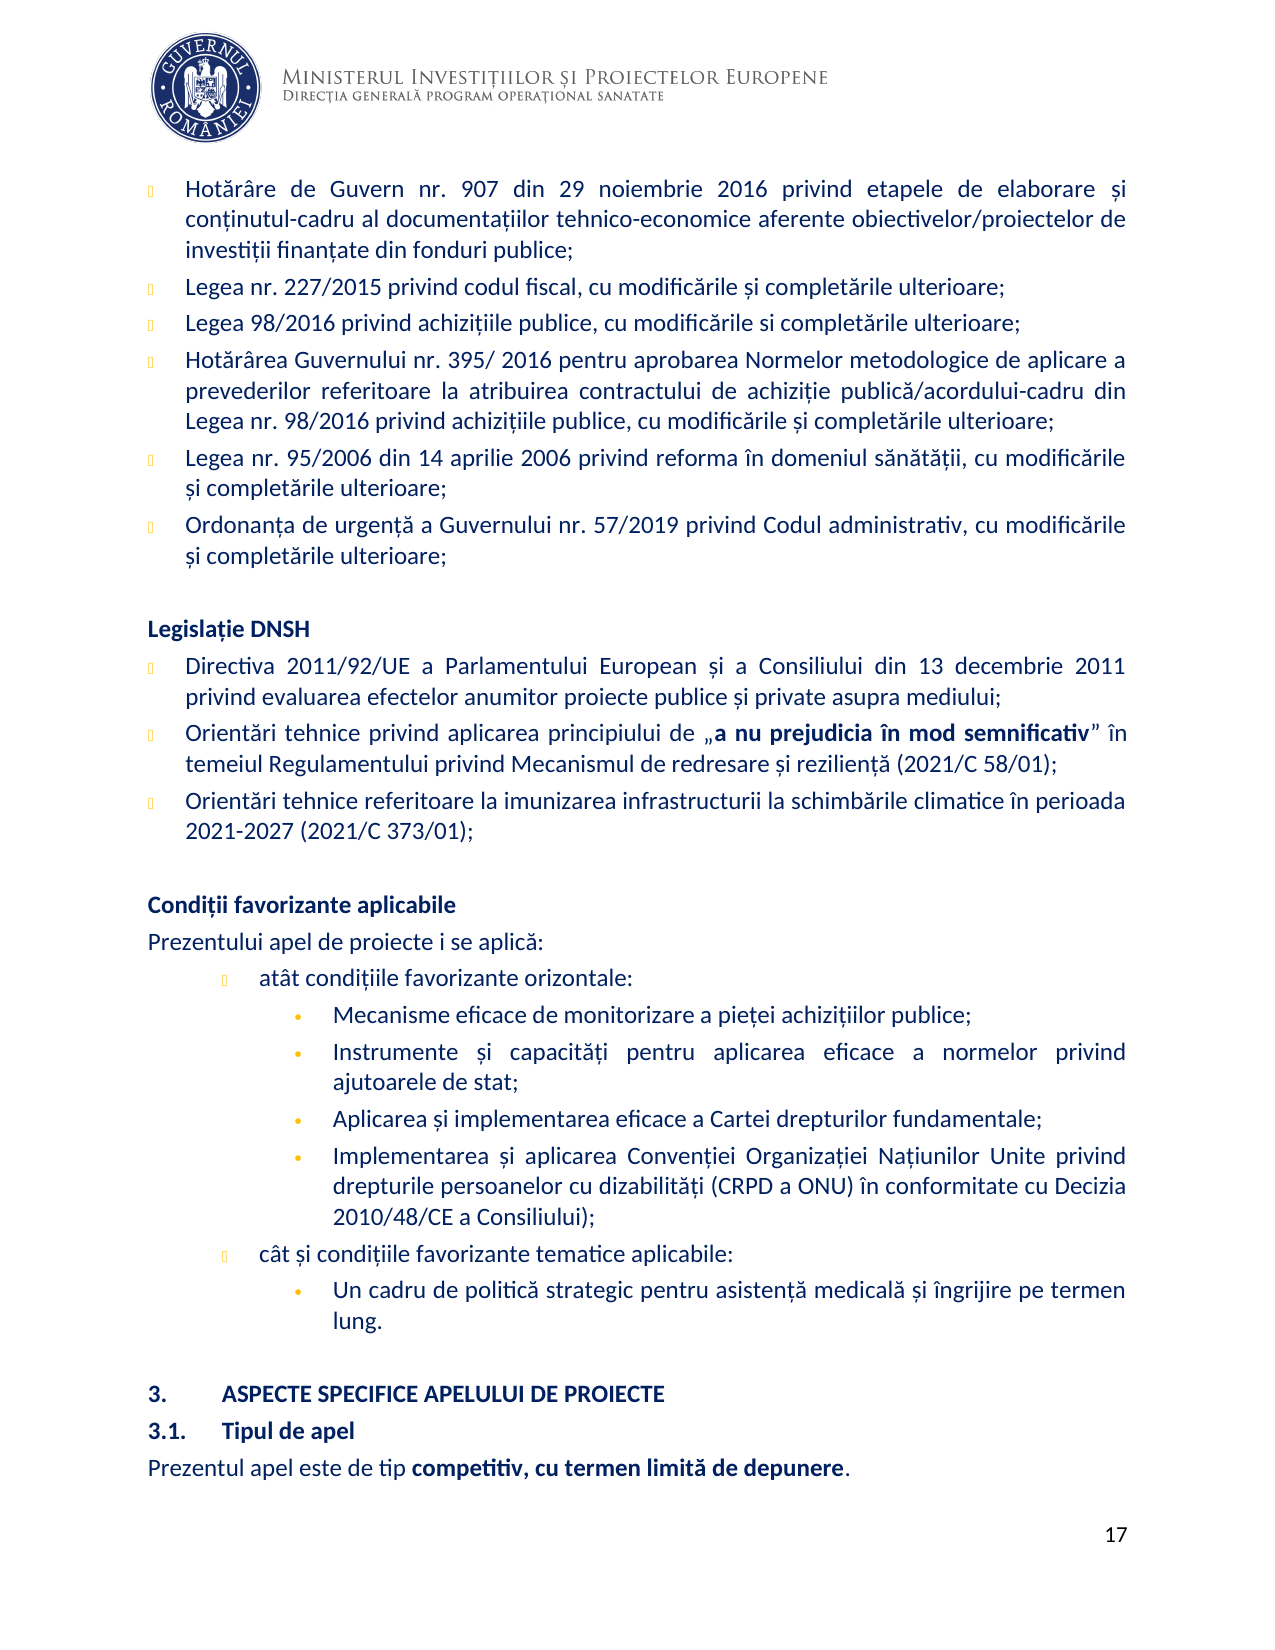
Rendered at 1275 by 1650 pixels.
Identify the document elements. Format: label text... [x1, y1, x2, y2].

list Legea nr. 95/2006 din 14 aprilie 2006 privind reforma în domeniul sănătății, cu modificările și completările ulterioare; [148, 442, 1127, 503]
list Tipul de apel [148, 1415, 1127, 1446]
list Aplicarea și implementarea eficace a Cartei drepturilor fundamentale; [295, 1103, 1127, 1134]
list Hotărâre de Guvern nr. 907 din 29 noiembrie 2016 privind etapele de elaborare şi conținutul-cadru al documentațiilor tehnico-economice aferente obiectivelor/proiectelor de investiții finanțate din fonduri publice; [148, 173, 1127, 264]
list Legea nr. 227/2015 privind codul fiscal, cu modificările și completările ulterioare; [148, 271, 1127, 301]
list Orientări tehnice privind aplicarea principiului de „a nu prejudicia în mod semnificativ” în temeiul Regulamentului privind Mecanismul de redresare și reziliență (2021/C 58/01); [148, 717, 1127, 778]
list Ordonanța de urgență a Guvernului nr. 57/2019 privind Codul administrativ, cu modificările și completările ulterioare; [148, 509, 1127, 570]
list Un cadru de politică strategic pentru asistență medicală și îngrijire pe termen lung. [295, 1274, 1127, 1336]
list Directiva 2011/92/UE a Parlamentului European și a Consiliului din 13 decembrie 2011 privind evaluarea efectelor anumitor proiecte publice și private asupra mediului; [148, 650, 1127, 711]
text Prezentului apel de proiecte i se aplică: [148, 926, 1127, 956]
list Legea 98/2016 privind achizițiile publice, cu modificările si completările ulterioare; [148, 307, 1127, 338]
list Hotărârea Guvernului nr. 395/ 2016 pentru aprobarea Normelor metodologice de aplicare a prevederilor referitoare la atribuirea contractului de achiziție publică/acordului-cadru din Legea nr. 98/2016 privind achizițiile publice, cu modificările și completările ulterioare; [148, 344, 1127, 436]
text Condiții favorizante aplicabile [148, 889, 1127, 919]
text Prezentul apel este de tip competitiv, cu termen limită de depunere. [148, 1452, 1115, 1483]
list Orientări tehnice referitoare la imunizarea infrastructurii la schimbările climatice în perioada 2021-2027 (2021/C 373/01); [148, 785, 1127, 846]
list Instrumente și capacități pentru aplicarea eficace a normelor privind ajutoarele de stat; [295, 1036, 1127, 1097]
list Mecanisme eficace de monitorizare a pieței achizițiilor publice; [295, 999, 1127, 1030]
list cât și condițiile favorizante tematice aplicabile: [221, 1238, 1127, 1268]
text Legislație DNSH [148, 613, 1127, 644]
picture [147, 29, 852, 145]
list ASPECTE SPECIFICE APELULUI DE PROIECTE [148, 1379, 1127, 1409]
list atât condițiile favorizante orizontale: [221, 962, 1127, 993]
list Implementarea și aplicarea Convenției Organizației Națiunilor Unite privind drepturile persoanelor cu dizabilități (CRPD a ONU) în conformitate cu Decizia 2010/48/CE a Consiliului); [295, 1140, 1127, 1232]
